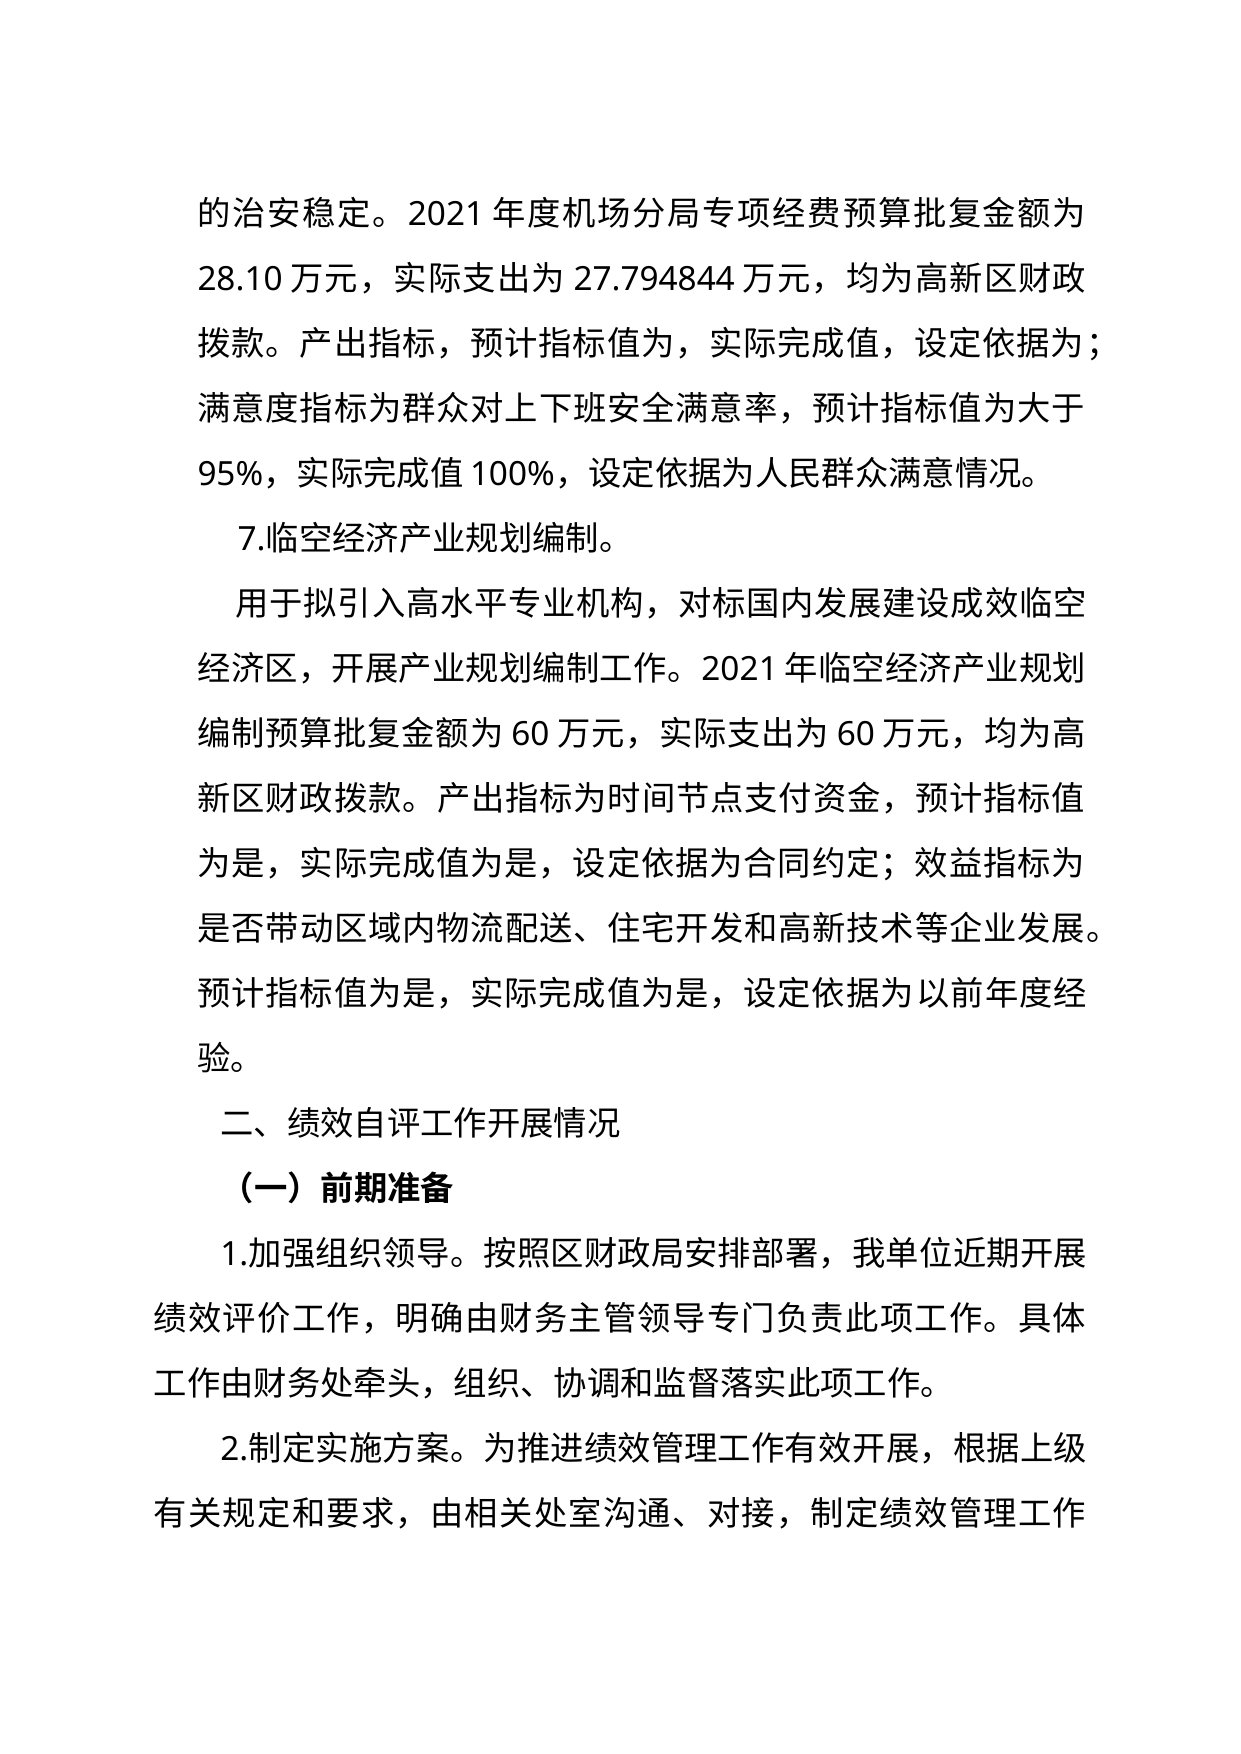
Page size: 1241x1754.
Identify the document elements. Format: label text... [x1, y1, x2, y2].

text 1.加强组织领导。按照区财政局安排部署，我单位近期开展绩效评价工作，明确由财务主管领导专门负责此项工作。具体工作由财务处牵头，组织、协调和监督落实此项工作。 [153, 1218, 1087, 1413]
text 7.临空经济产业规划编制。 [220, 503, 1087, 568]
text （一）前期准备 [153, 1153, 1087, 1218]
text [153, 1413, 1087, 1543]
text 用于拟引入高水平专业机构，对标国内发展建设成效临空经济区，开展产业规划编制工作。2021年临空经济产业规划编制预算批复金额为60万元，实际支出为60万元，均为高新区财政拨款。产出指标为时间节点支付资金，预计指标值为是，实际完成值为是，设定依据为合同约定；效益指标为是否带动区域内物流配送、住宅开发和高新技术等企业发展。预计指标值为是，实际完成值为是，设定依据为以前年度经验。 [197, 568, 1087, 1088]
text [197, 178, 1087, 503]
text 二、绩效自评工作开展情况 [153, 1088, 1087, 1153]
